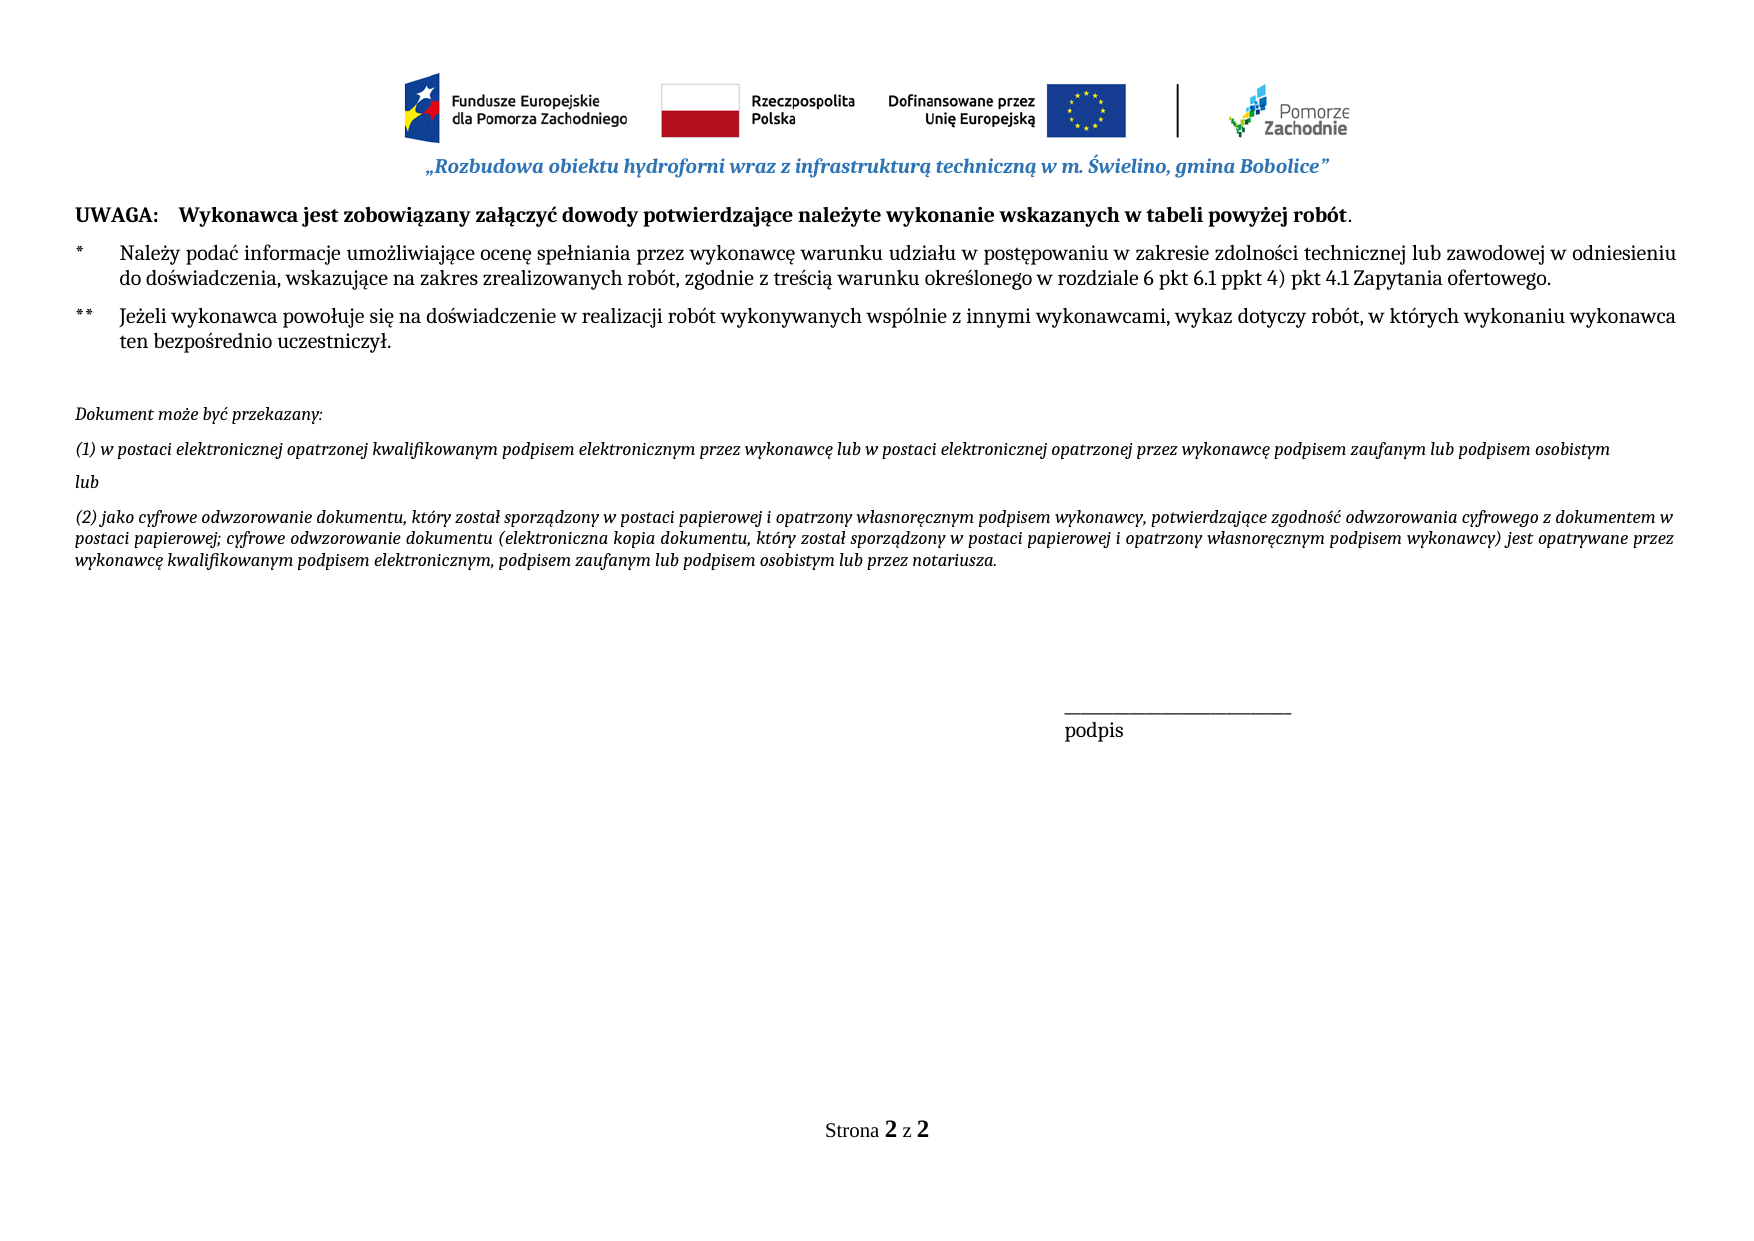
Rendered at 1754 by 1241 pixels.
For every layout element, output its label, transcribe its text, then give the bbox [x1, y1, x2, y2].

text (2) jako cyfrowe odwzorowanie dokumentu, który został sporządzony w postaci papierowej i opatrzony własnoręcznym podpisem wykonawcy, potwierdzające zgodność odwzorowania cyfrowego z dokumentem w postaci papierowej; cyfrowe odwzorowanie dokumentu (elektroniczna kopia dokumentu, który został sporządzony w postaci papierowej i opatrzony własnoręcznym podpisem wykonawcy) jest opatrywane przez wykonawcę kwalifikowanym podpisem elektronicznym, podpisem zaufanym lub podpisem osobistym lub przez notariusza. [75, 506, 1679, 571]
text Dokument może być przekazany: [75, 404, 1679, 426]
text UWAGA: Wykonawca jest zobowiązany załączyć dowody potwierdzające należyte wykonanie wskazanych w tabeli powyżej robót. [75, 203, 1679, 228]
text ** Jeżeli wykonawca powołuje się na doświadczenie w realizacji robót wykonywanych wspólnie z innymi wykonawcami, wykaz dotyczy robót, w których wykonaniu wykonawca ten bezpośrednio uczestniczył. [75, 303, 1679, 354]
picture [404, 73, 1350, 143]
text ____________________________ podpis [1064, 693, 1679, 743]
text lub [75, 472, 1679, 494]
text (1) w postaci elektronicznej opatrzonej kwalifikowanym podpisem elektronicznym przez wykonawcę lub w postaci elektronicznej opatrzonej przez wykonawcę podpisem zaufanym lub podpisem osobistym [75, 438, 1679, 459]
text * Należy podać informacje umożliwiające ocenę spełniania przez wykonawcę warunku udziału w postępowaniu w zakresie zdolności technicznej lub zawodowej w odniesieniu do doświadczenia, wskazujące na zakres zrealizowanych robót, zgodnie z treścią warunku określonego w rozdziale 6 pkt 6.1 ppkt 4) pkt 4.1 Zapytania ofertowego. [75, 240, 1679, 291]
